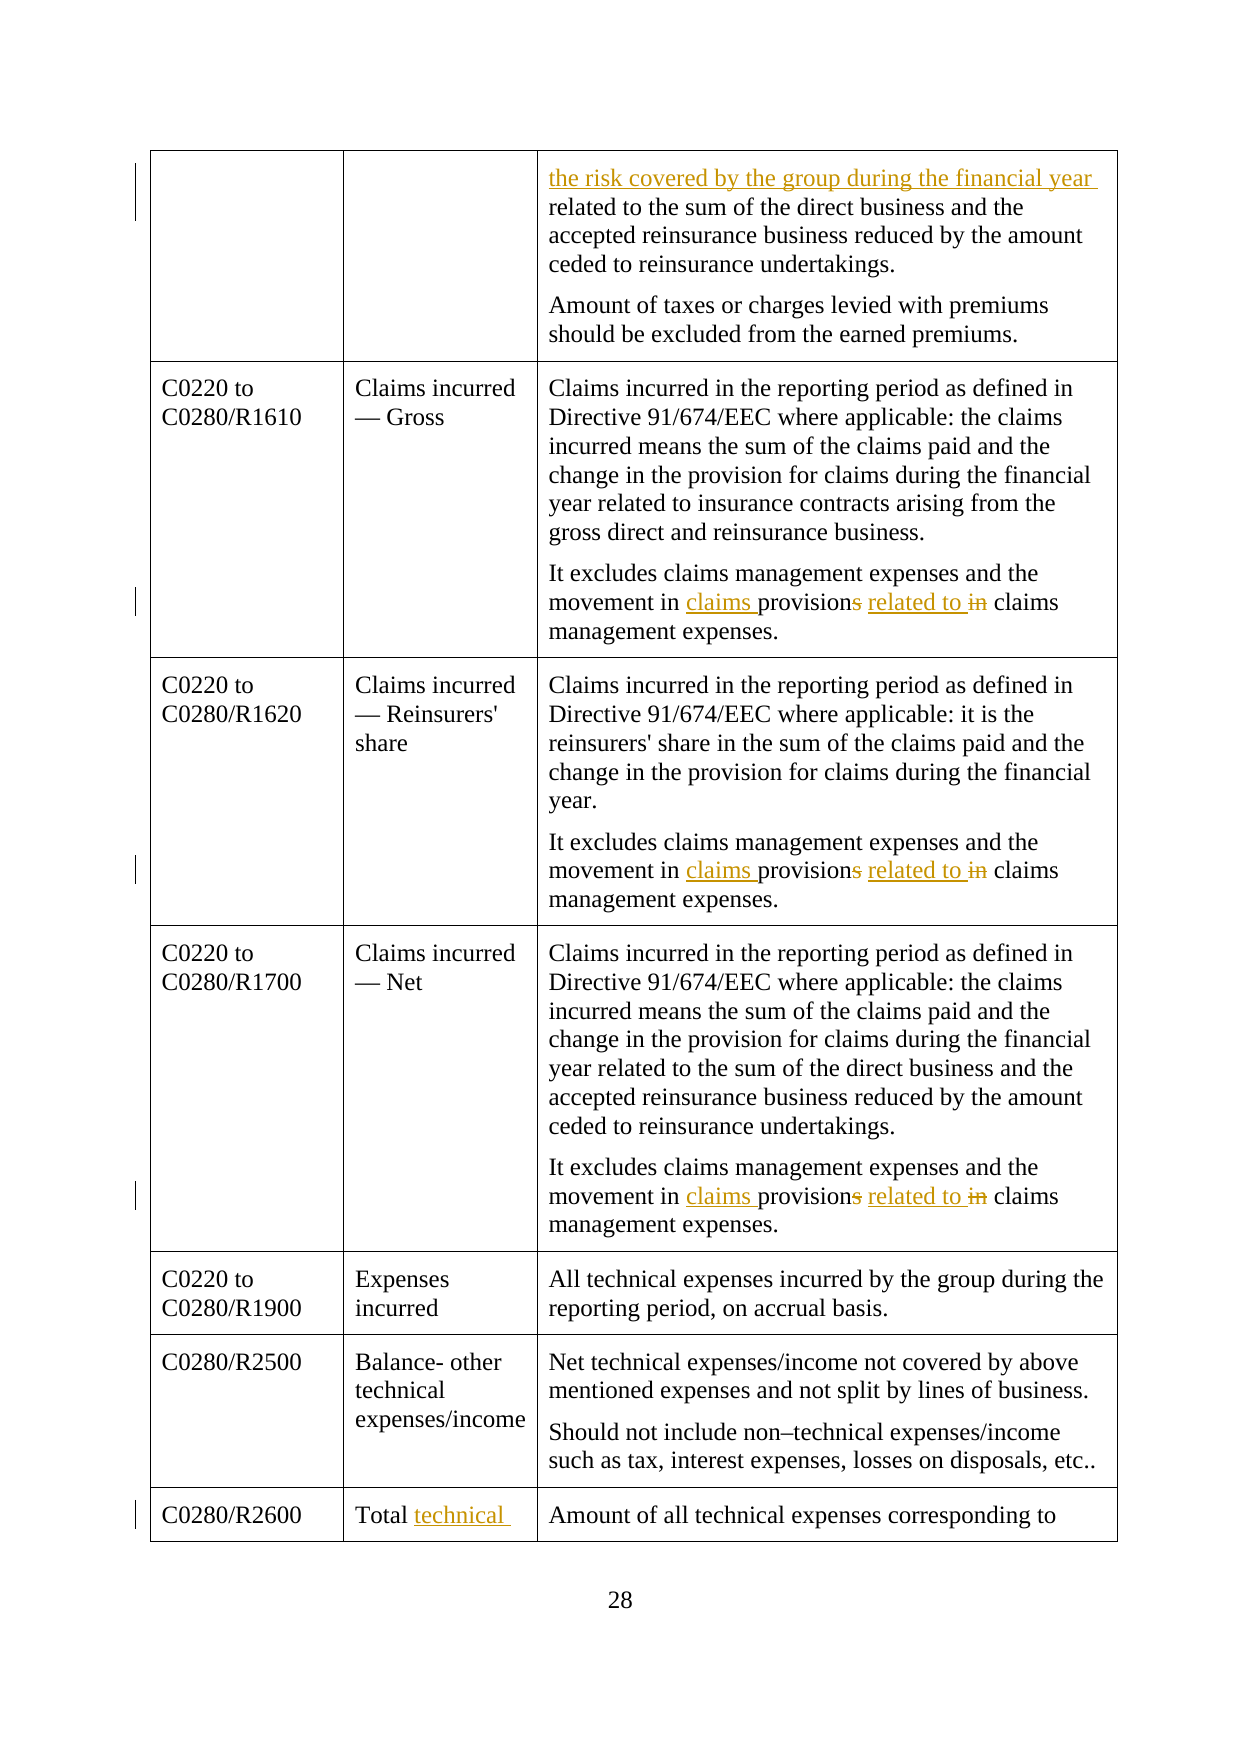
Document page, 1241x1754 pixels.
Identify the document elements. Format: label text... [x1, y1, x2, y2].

table_cell All technical expenses incurred by the group during the reporting period, on accrual basis. [538, 1252, 1117, 1334]
table_cell Balance- other technical expenses/income [344, 1335, 537, 1487]
table_cell C0220 to C0280/R1900 [151, 1252, 343, 1334]
table_cell Claims incurred in the reporting period as defined in Directive 91/674/EEC where applicable: it is the reinsurers' share in the sum of the claims paid and the change in the provision for claims during the financial year. It excludes claims management expenses and the movement in provision claims management expenses. [538, 658, 1117, 925]
table_cell Claims incurred in the reporting period as defined in Directive 91/674/EEC where applicable: the claims incurred means the sum of the claims paid and the change in the provision for claims during the financial year related to insurance contracts arising from the gross direct and reinsurance business. It excludes claims management expenses and the movement in provision claims management expenses. [538, 362, 1117, 657]
table_cell Claims incurred in the reporting period as defined in Directive 91/674/EEC where applicable: the claims incurred means the sum of the claims paid and the change in the provision for claims during the financial year related to the sum of the direct business and the accepted reinsurance business reduced by the amount ceded to reinsurance undertakings. It excludes claims management expenses and the movement in provision claims management expenses. [538, 926, 1117, 1251]
table_cell Total expenses [344, 1488, 537, 1541]
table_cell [151, 151, 343, 361]
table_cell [538, 1488, 1117, 1541]
table_cell C0280/R2600 [151, 1488, 343, 1541]
table_cell Expenses incurred [344, 1252, 537, 1334]
table_cell C0280/R2500 [151, 1335, 343, 1487]
table_cell Claims incurred — Reinsurers' share [344, 658, 537, 925]
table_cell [538, 151, 1117, 361]
table_cell Net technical expenses/income not covered by above mentioned expenses and not split by lines of business. Should not include non–technical expenses/income such as tax, interest expenses, losses on disposals, etc.. [538, 1335, 1117, 1487]
table_cell C0220 to C0280/R1620 [151, 658, 343, 925]
table_cell Claims incurred — Gross [344, 362, 537, 657]
table_cell C0220 to C0280/R1700 [151, 926, 343, 1251]
table_cell Claims incurred — Net [344, 926, 537, 1251]
table_cell C0220 to C0280/R1610 [151, 362, 343, 657]
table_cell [344, 151, 537, 361]
